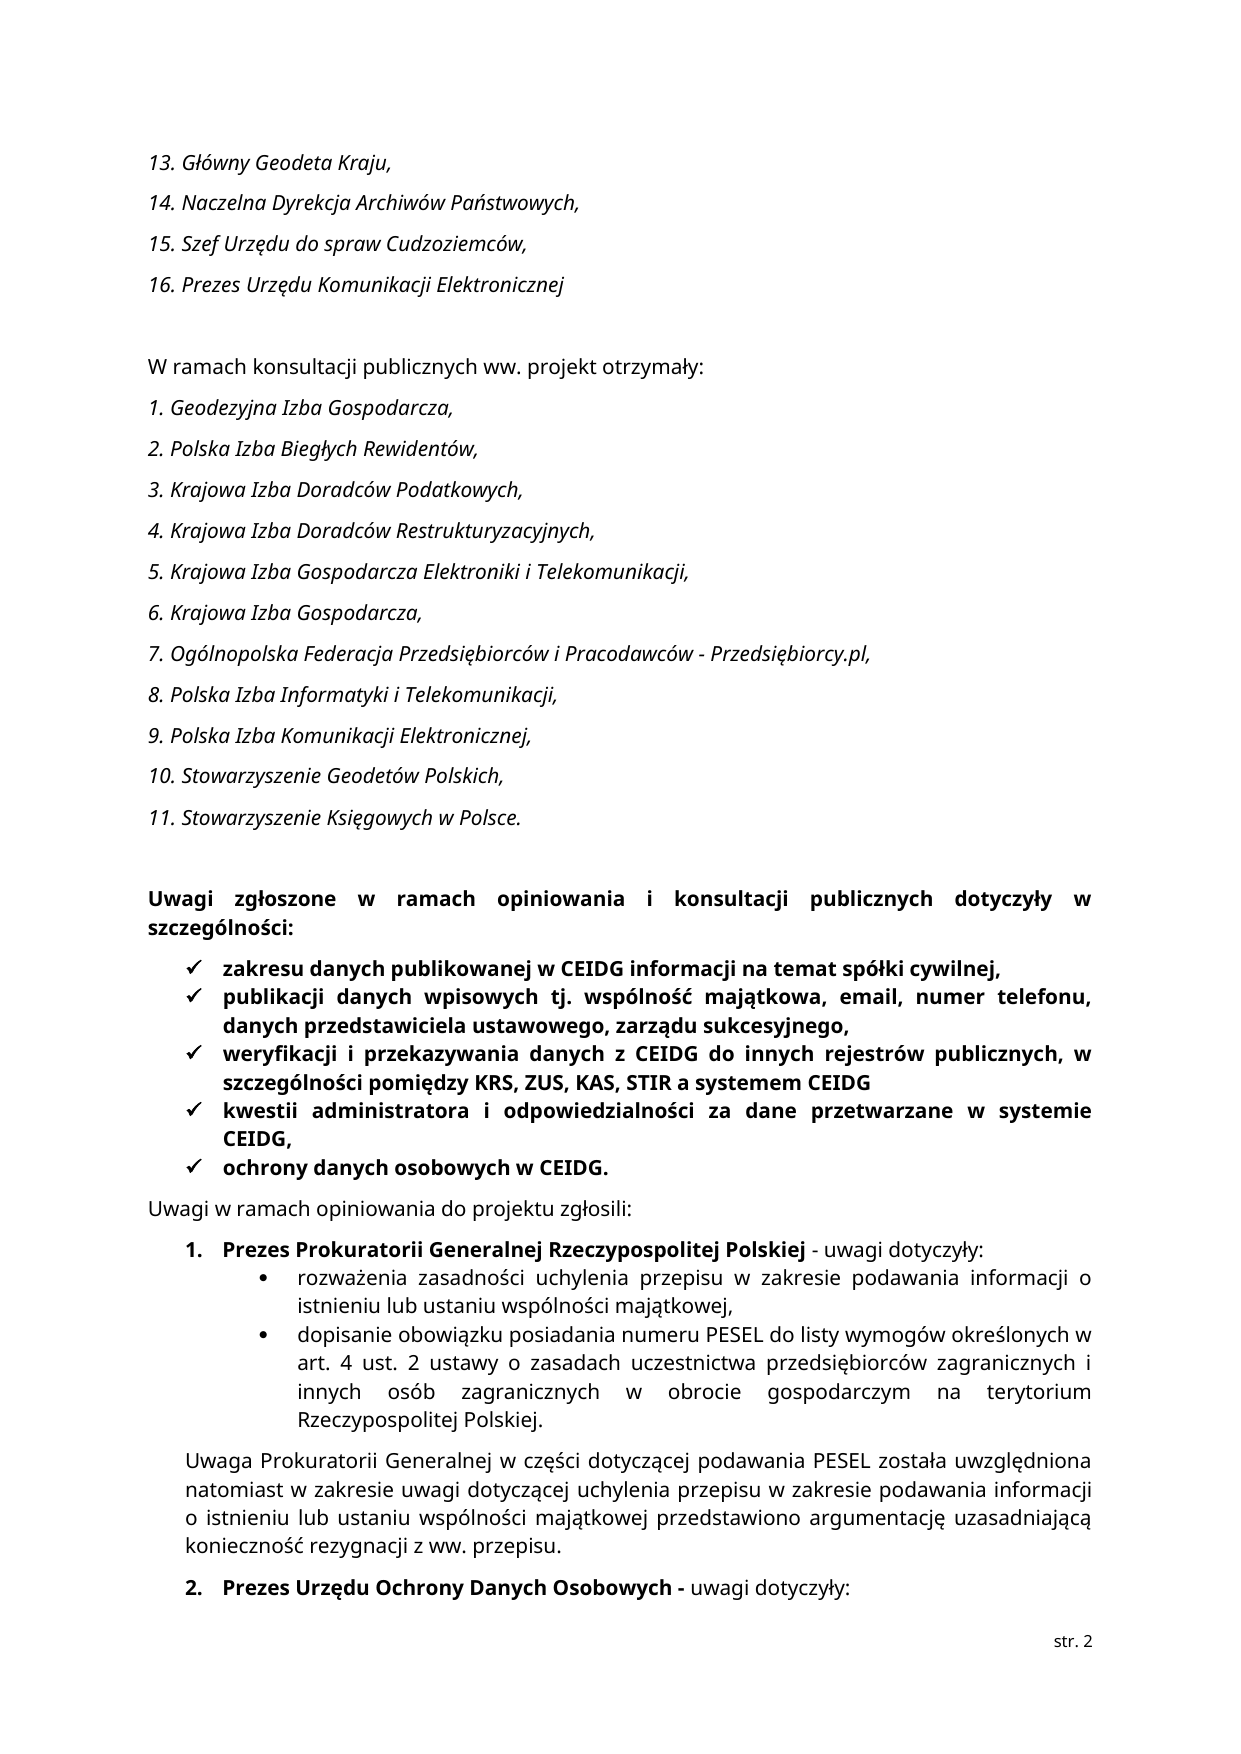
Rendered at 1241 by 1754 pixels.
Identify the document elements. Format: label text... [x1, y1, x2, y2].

text 5. Krajowa Izba Gospodarcza Elektroniki i Telekomunikacji, [148, 557, 1093, 585]
text 1. Geodezyjna Izba Gospodarcza, [148, 393, 1093, 422]
list zakresu danych publikowanej w CEIDG informacji na temat spółki cywilnej, [185, 954, 1093, 982]
list publikacji danych wpisowych tj. wspólność majątkowa, email, numer telefonu, danych przedstawiciela ustawowego, zarządu sukcesyjnego, [185, 982, 1093, 1039]
text 9. Polska Izba Komunikacji Elektronicznej, [148, 721, 1093, 749]
text 15. Szef Urzędu do spraw Cudzoziemców, [148, 229, 1093, 258]
text 11. Stowarzyszenie Księgowych w Polsce. [148, 803, 1093, 831]
text Uwaga Prokuratorii Generalnej w części dotyczącej podawania PESEL została uwzględniona natomiast w zakresie uwagi dotyczącej uchylenia przepisu w zakresie podawania informacji o istnieniu lub ustaniu wspólności majątkowej przedstawiono argumentację uzasadniającą konieczność rezygnacji z ww. przepisu. [185, 1446, 1093, 1560]
text 14. Naczelna Dyrekcja Archiwów Państwowych, [148, 188, 1093, 217]
text 7. Ogólnopolska Federacja Przedsiębiorców i Pracodawców - Przedsiębiorcy.pl, [148, 639, 1093, 667]
list rozważenia zasadności uchylenia przepisu w zakresie podawania informacji o istnieniu lub ustaniu wspólności majątkowej, [259, 1263, 1093, 1320]
list Prezes Prokuratorii Generalnej Rzeczypospolitej Polskiej - uwagi dotyczyły: [185, 1235, 1093, 1263]
text 6. Krajowa Izba Gospodarcza, [148, 598, 1093, 626]
text 3. Krajowa Izba Doradców Podatkowych, [148, 475, 1093, 503]
text Uwagi w ramach opiniowania do projektu zgłosili: [148, 1194, 1093, 1222]
text 10. Stowarzyszenie Geodetów Polskich, [148, 762, 1093, 790]
list ochrony danych osobowych w CEIDG. [185, 1153, 1093, 1181]
list dopisanie obowiązku posiadania numeru PESEL do listy wymogów określonych w art. 4 ust. 2 ustawy o zasadach uczestnictwa przedsiębiorców zagranicznych i innych osób zagranicznych w obrocie gospodarczym na terytorium Rzeczypospolitej Polskiej. [259, 1320, 1093, 1434]
text 16. Prezes Urzędu Komunikacji Elektronicznej [148, 270, 1093, 299]
list kwestii administratora i odpowiedzialności za dane przetwarzane w systemie CEIDG, [185, 1096, 1093, 1153]
text W ramach konsultacji publicznych ww. projekt otrzymały: [148, 352, 1093, 381]
text Uwagi zgłoszone w ramach opiniowania i konsultacji publicznych dotyczyły w szczególności: [148, 884, 1093, 941]
list weryfikacji i przekazywania danych z CEIDG do innych rejestrów publicznych, w szczególności pomiędzy KRS, ZUS, KAS, STIR a systemem CEIDG [185, 1039, 1093, 1096]
text 8. Polska Izba Informatyki i Telekomunikacji, [148, 680, 1093, 708]
text 4. Krajowa Izba Doradców Restrukturyzacyjnych, [148, 516, 1093, 544]
text 2. Polska Izba Biegłych Rewidentów, [148, 434, 1093, 463]
text 13. Główny Geodeta Kraju, [148, 148, 1093, 176]
list Prezes Urzędu Ochrony Danych Osobowych - uwagi dotyczyły: [185, 1573, 1093, 1601]
